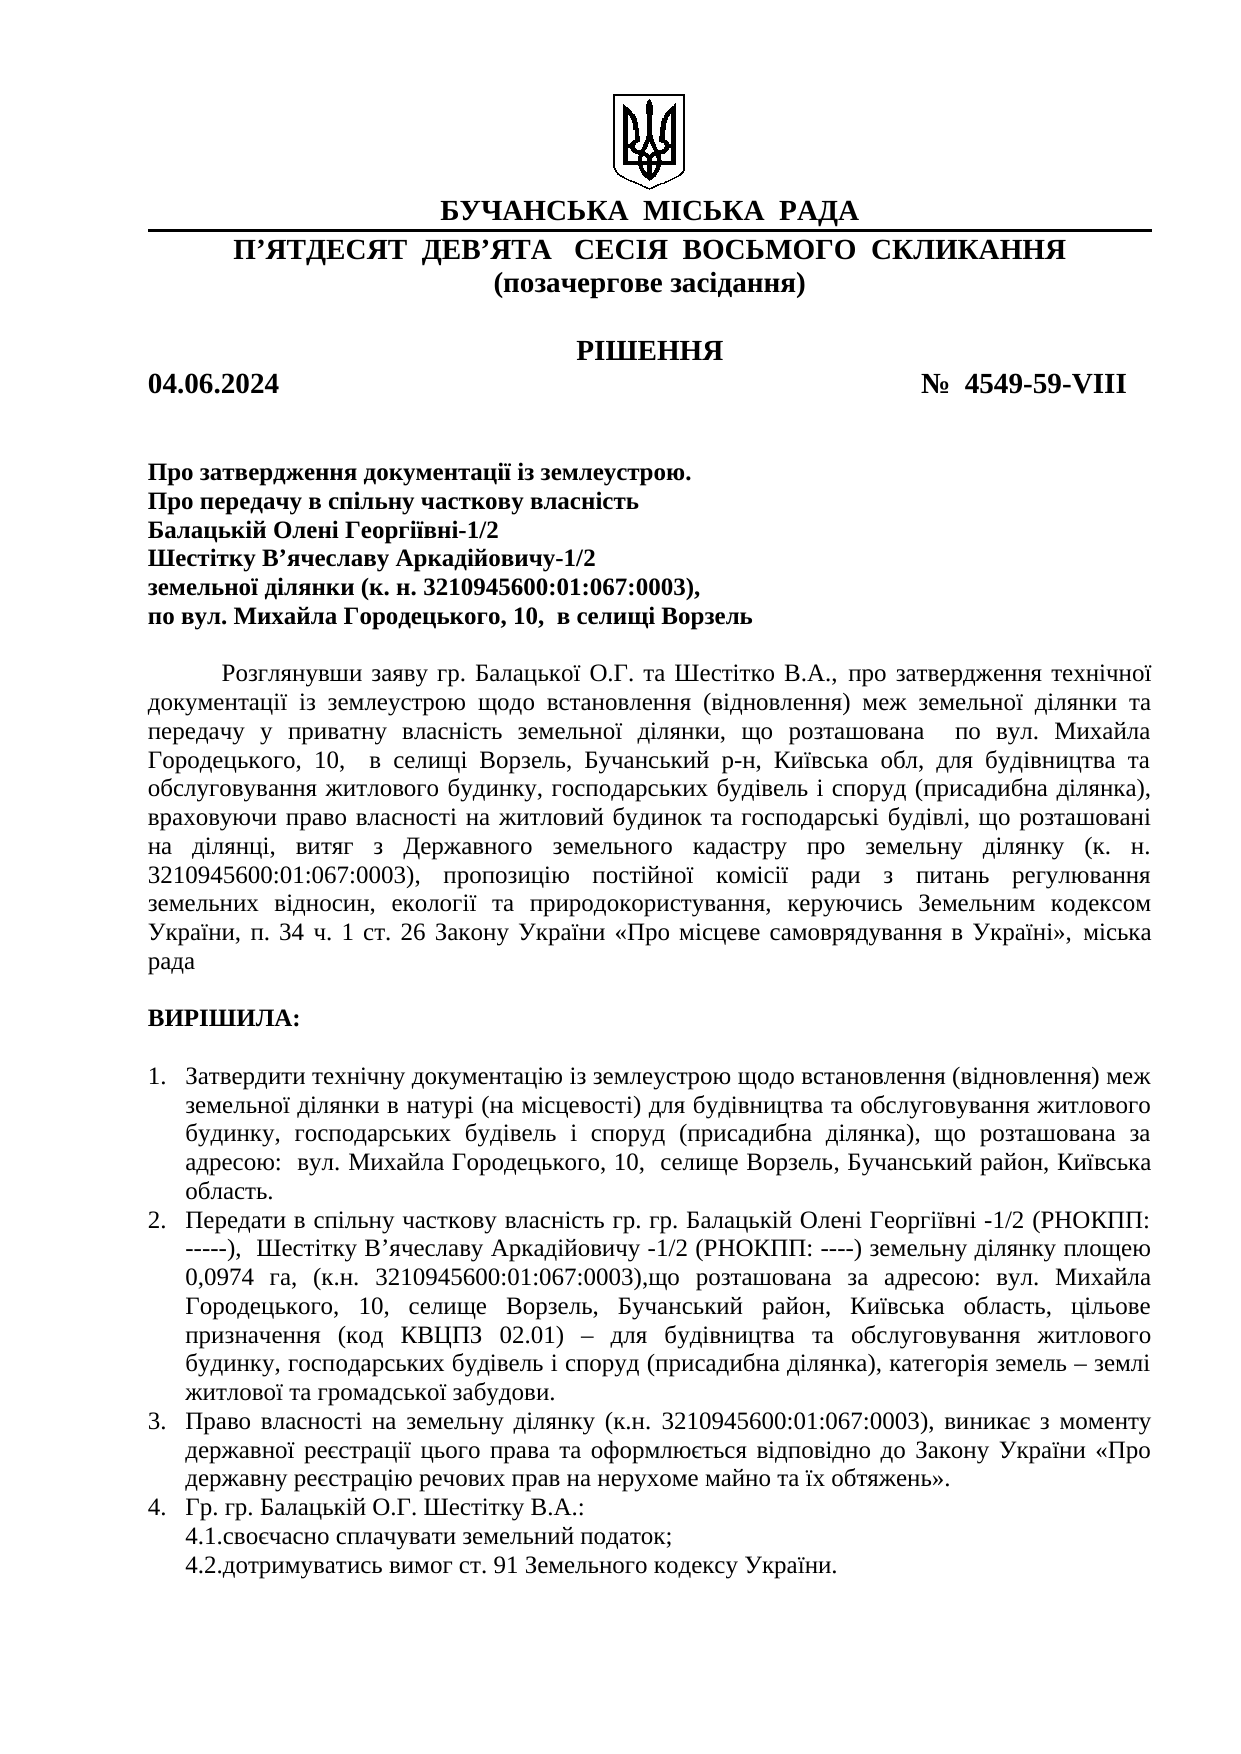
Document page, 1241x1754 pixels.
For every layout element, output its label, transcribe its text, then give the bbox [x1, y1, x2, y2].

list 4.2.дотримуватись вимог ст. 91 Земельного кодексу України. [185, 1550, 1152, 1578]
list Право власності на земельну ділянку (к.н. 3210945600:01:067:0003), виникає з моменту державної реєстрації цього права та оформлюється відповідно до Закону України «Про державну реєстрацію речових прав на нерухоме майно та їх обтяжень». [148, 1406, 1152, 1492]
text Про передачу в спільну часткову власність [148, 486, 1152, 515]
list Гр. гр. Балацькій О.Г. Шестітку В.А.: [148, 1492, 1152, 1521]
list Затвердити технічну документацію із землеустрою щодо встановлення (відновлення) меж земельної ділянки в натурі (на місцевості) для будівництва та обслуговування житлового будинку, господарських будівель і споруд (присадибна ділянка), що розташована за адресою: вул. Михайла Городецького, 10, селище Ворзель, Бучанський район, Київська область. [148, 1061, 1152, 1205]
text Розглянувши заяву гр. Балацької О.Г. та Шестітко В.А., про затвердження технічної документації із землеустрою щодо встановлення (відновлення) меж земельної ділянки та передачу у приватну власність земельної ділянки, що розташована по вул. Михайла Городецького, 10, в селищі Ворзель, Бучанський р-н, Київська обл, для будівництва та обслуговування житлового будинку, господарських будівель і споруд (присадибна ділянка), враховуючи право власності на житловий будинок та господарські будівлі, що розташовані на ділянці, витяг з Державного земельного кадастру про земельну ділянку (к. н. 3210945600:01:067:0003), пропозицію постійної комісії ради з питань регулювання земельних відносин, екології та природокористування, керуючись Земельним кодексом України, п. 34 ч. 1 ст. 26 Закону України «Про місцеве самоврядування в Україні», міська рада [148, 658, 1152, 975]
text П’ЯТДЕСЯТ ДЕВ’ЯТА СЕСІЯ ВОСЬМОГО СКЛИКАННЯ [148, 232, 1152, 266]
text ВИРІШИЛА: [148, 1003, 1152, 1032]
text РІШЕННЯ [148, 333, 1152, 366]
text Шестітку В’ячеславу Аркадійовичу-1/2 [148, 543, 1152, 572]
text БУЧАНСЬКА МІСЬКА РАДА [148, 193, 1152, 229]
text 04.06.2024 № 4549-59-VІІІ [148, 366, 1152, 400]
list Передати в спільну часткову власність гр. гр. Балацькій Олені Георгіївні -1/2 (РНОКПП: -----), Шестітку В’ячеславу Аркадійовичу -1/2 (РНОКПП: ----) земельну ділянку площею 0,0974 га, (к.н. 3210945600:01:067:0003),що розташована за адресою: вул. Михайла Городецького, 10, селище Ворзель, Бучанський район, Київська область, цільове призначення (код КВЦПЗ 02.01) – для будівництва та обслуговування житлового будинку, господарських будівель і споруд (присадибна ділянка), категорія земель – землі житлової та громадської забудови. [148, 1205, 1152, 1406]
text по вул. Михайла Городецького, 10, в селищі Ворзель [148, 601, 1152, 630]
text (позачергове засідання) [148, 266, 1152, 299]
text Балацькій Олені Георгіївні-1/2 [148, 515, 1152, 543]
text земельної ділянки (к. н. 3210945600:01:067:0003), [148, 572, 1152, 601]
list 4.1.своєчасно сплачувати земельний податок; [185, 1521, 1152, 1550]
text Про затвердження документації із землеустрою. [148, 457, 1152, 486]
